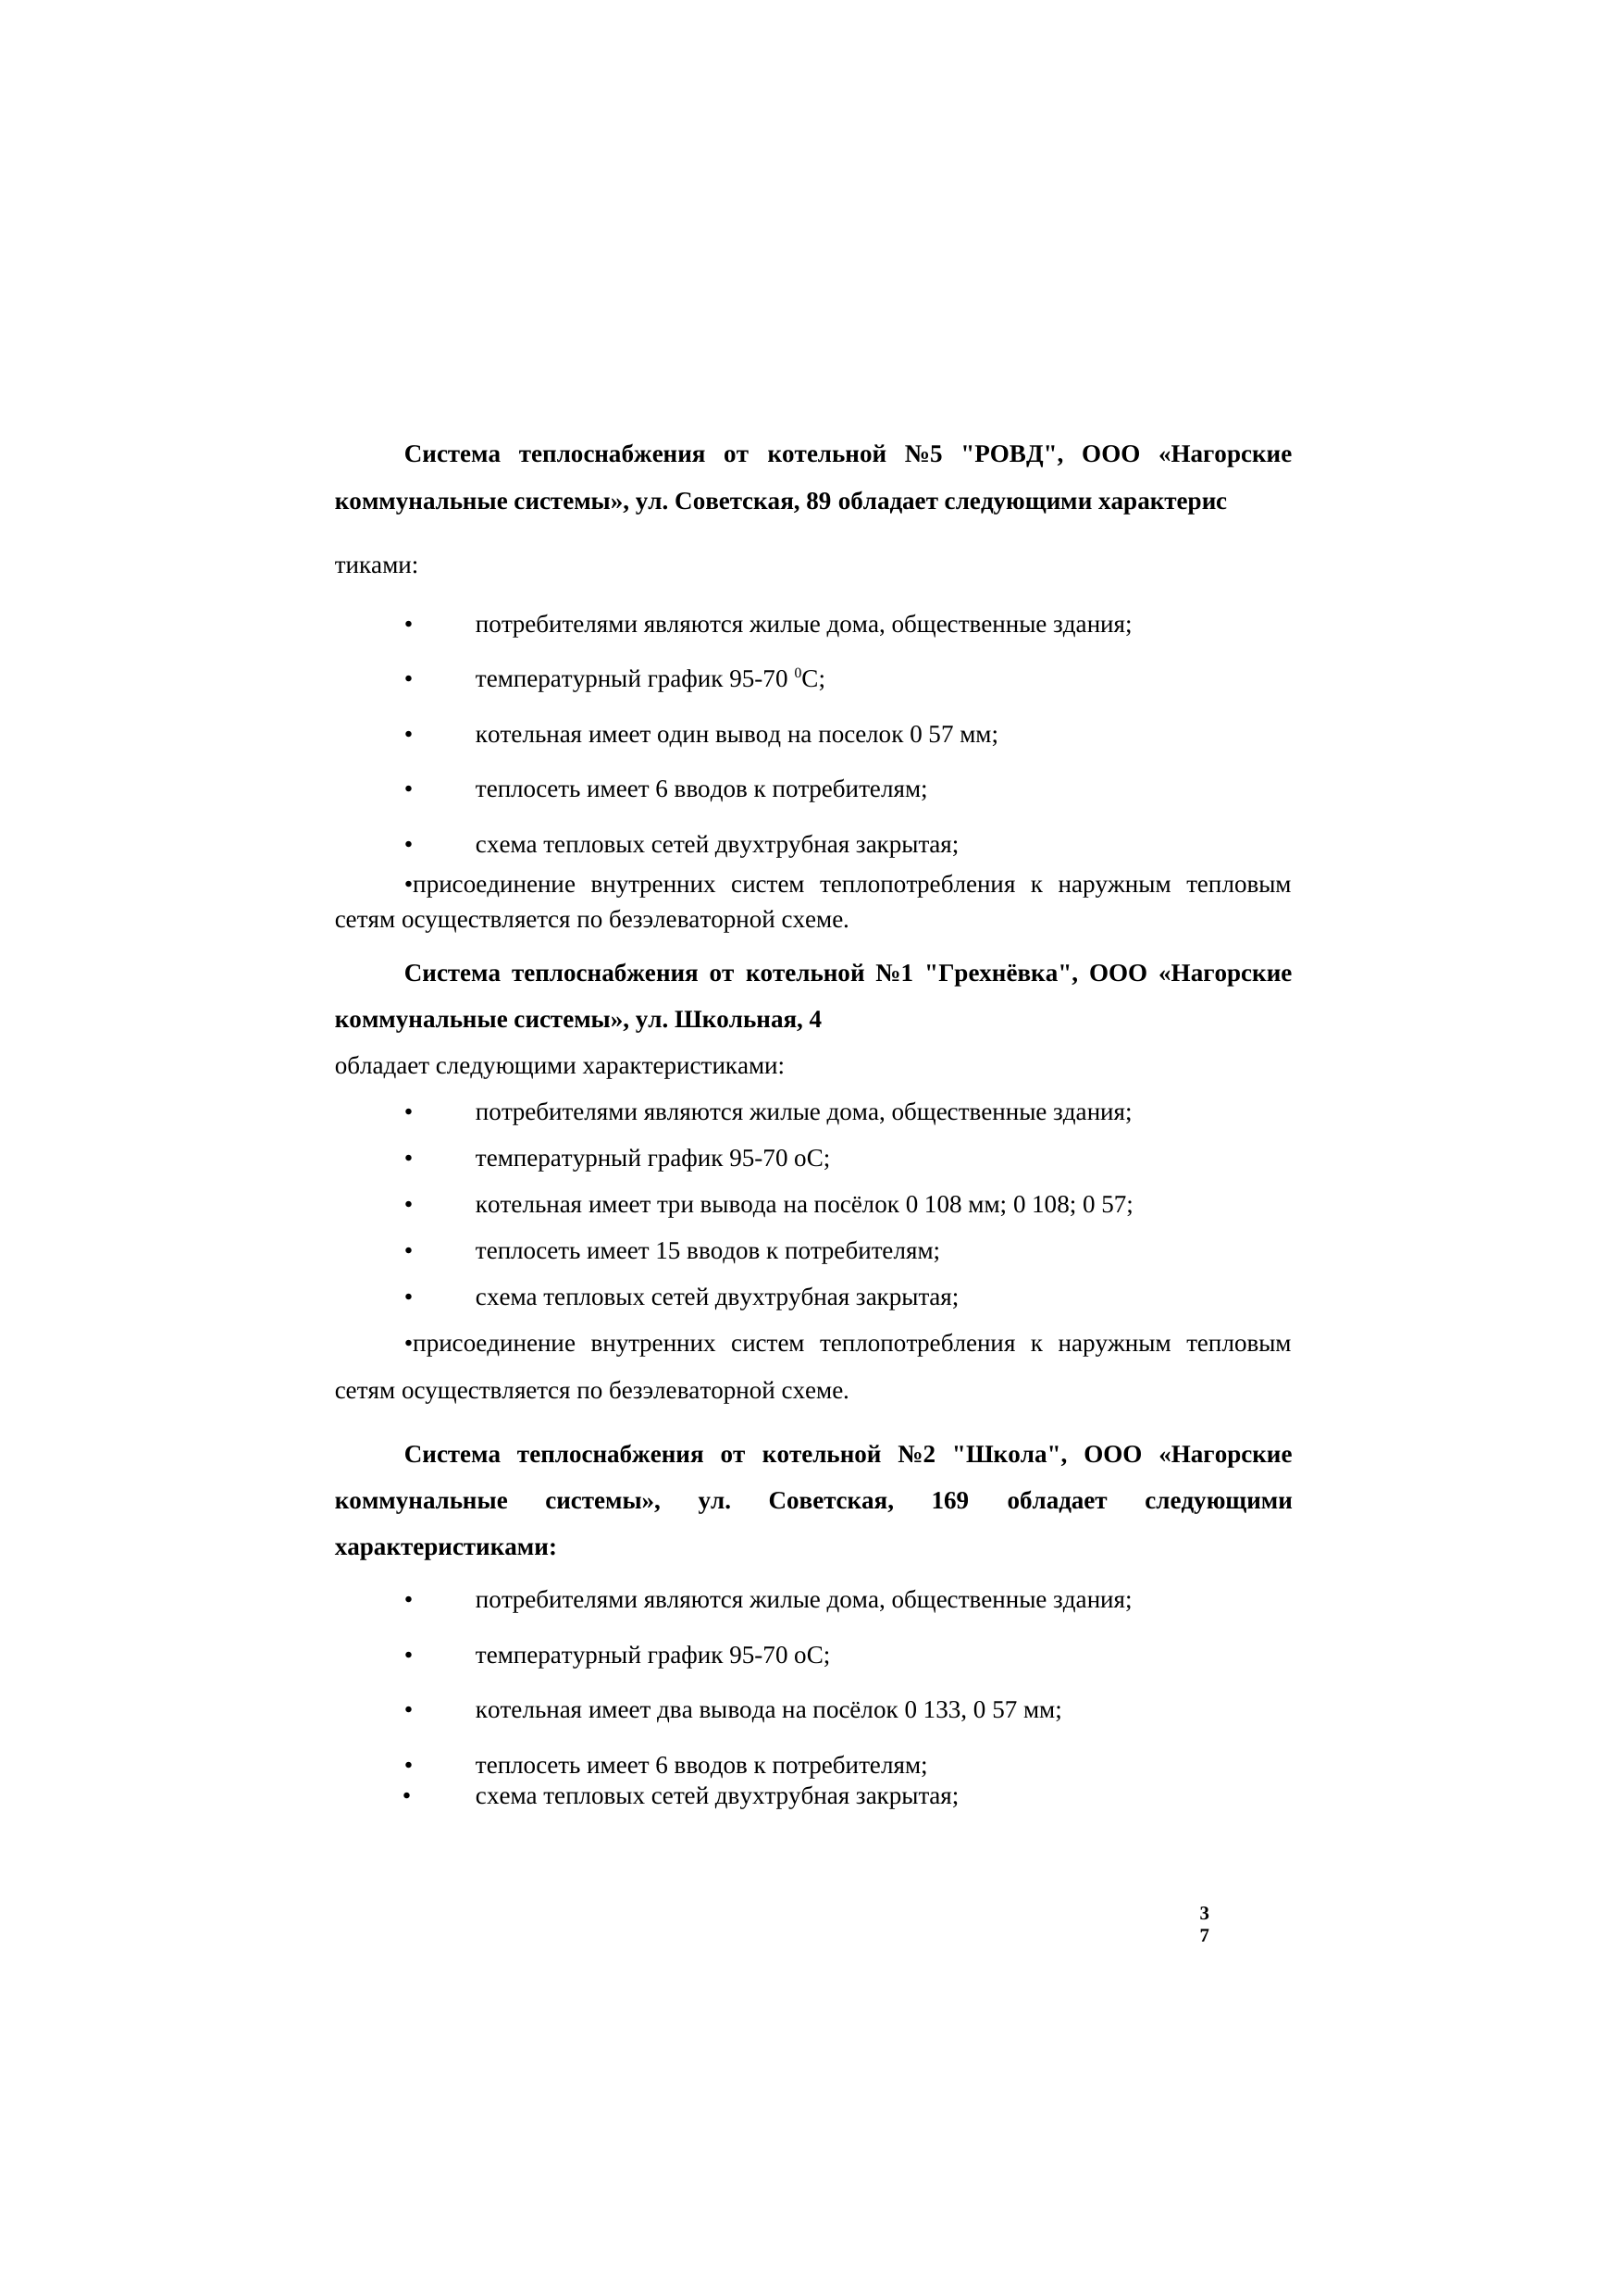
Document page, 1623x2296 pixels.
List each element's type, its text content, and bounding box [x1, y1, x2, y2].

list потребителями являются жилые дома, общественные здания; [335, 1083, 1293, 1129]
list температурный график 95-70 0С; [335, 643, 1293, 699]
text тиками: [335, 553, 1293, 578]
list схема тепловых сетей двухтрубная закрытая; [335, 1268, 1293, 1314]
list теплосеть имеет 15 вводов к потребителям; [335, 1222, 1293, 1268]
list теплосеть имеет 6 вводов к потребителям; [335, 1730, 1293, 1784]
list схема тепловых сетей двухтрубная закрытая; [335, 809, 1293, 863]
list котельная имеет два вывода на посёлок 0 133, 0 57 мм; [335, 1674, 1293, 1730]
list котельная имеет один вывод на поселок 0 57 мм; [335, 699, 1293, 753]
text •присоединение внутренних систем теплопотребления к наружным тепловым сетям осуществляется по безэлеваторной схеме. [335, 1314, 1293, 1408]
text Система теплоснабжения от котельной №5 "РОВД", ООО «Нагорские коммунальные системы», ул. Советская, 89 обладает следующими характерис [335, 425, 1293, 518]
text обладает следующими характеристиками: [335, 1036, 1293, 1083]
list потребителями являются жилые дома, общественные здания; [335, 1564, 1293, 1620]
list котельная имеет три вывода на посёлок 0 108 мм; 0 108; 0 57; [335, 1175, 1293, 1222]
list температурный график 95-70 оС; [335, 1129, 1293, 1175]
list потребителями являются жилые дома, общественные здания; [335, 589, 1293, 643]
list схема тепловых сетей двухтрубная закрытая; [332, 1784, 1293, 1809]
list теплосеть имеет 6 вводов к потребителям; [335, 753, 1293, 809]
text •присоединение внутренних систем теплопотребления к наружным тепловым сетям осуществляется по безэлеваторной схеме. [335, 863, 1293, 935]
text Система теплоснабжения от котельной №1 "Грехнёвка", ООО «Нагорские коммунальные системы», ул. Школьная, 4 [335, 944, 1293, 1036]
list температурный график 95-70 оС; [335, 1620, 1293, 1674]
text Система теплоснабжения от котельной №2 "Школа", ООО «Нагорские коммунальные системы», ул. Советская, 169 обладает следующими характеристиками: [335, 1425, 1293, 1564]
